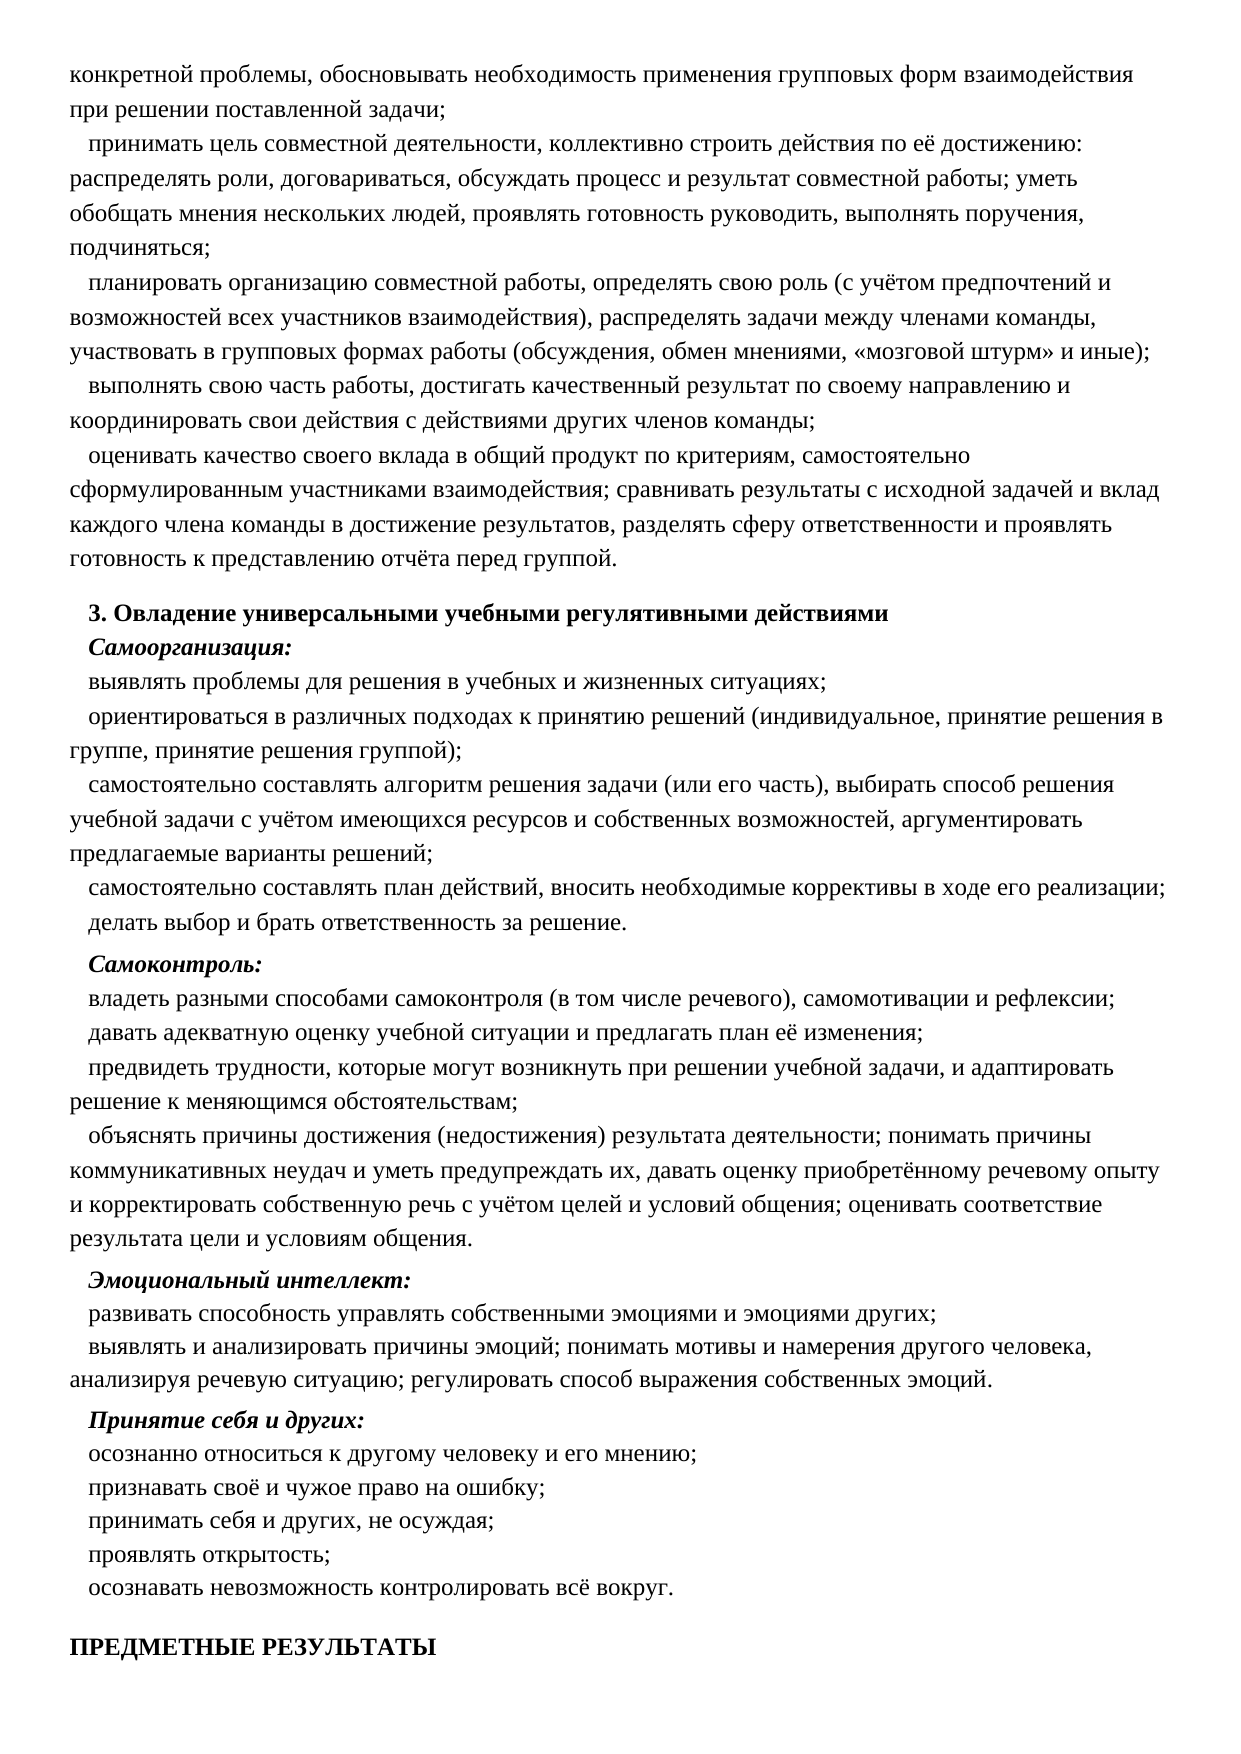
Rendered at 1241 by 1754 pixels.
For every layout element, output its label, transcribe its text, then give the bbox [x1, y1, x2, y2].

text Принятие себя и других: осознанно относиться к другому человеку и его мнению; признавать своё и чужое право на ошибку; принимать себя и других, не осуждая; проявлять открытость; осознавать невозможность контролировать всё вокруг. [88, 1405, 704, 1601]
text 3. Овладение универсальными учебными регулятивными действиями Самоорганизация: выявлять проблемы для решения в учебных и жизненных ситуациях; ориентироваться в различных подходах к принятию решений (индивидуальное, принятие решения в группе, принятие решения группой); самостоятельно составлять алгоритм решения задачи (или его часть), выбирать способ решения учебной задачи с учётом имеющихся ресурсов и собственных возможностей, аргументировать предлагаемые варианты решений; самостоятельно составлять план действий, вносить необходимые коррективы в ходе его реализации; делать выбор и брать ответственность за решение. [69, 598, 1169, 936]
text Эмоциональный интеллект: развивать способность управлять собственными эмоциями и эмоциями других; выявлять и анализировать причины эмоций; понимать мотивы и намерения другого человека, анализируя речевую ситуацию; регулировать способ выражения собственных эмоций. [69, 1265, 1094, 1393]
text ПРЕДМЕТНЫЕ РЕЗУЛЬТАТЫ [69, 1633, 1169, 1661]
text конкретной проблемы, ​обосновывать необходимость применения групповых форм ​взаимодействия при решении поставленной задачи; принимать цель совместной деятельности, коллективно строить действия по её достижению: распределять роли, договариваться, обсуждать процесс и результат совмест​ной работы; уметь обобщать мнения нескольких людей, проявлять готовность руководить, выполнять поручения, подчиняться; планировать организацию совместной работы, определять свою роль (с учётом предпочтений и возможностей всех участников взаимодействия), распределять задачи между членами команды, участвовать в групповых формах работы (обсуждения, обмен мнениями, «мозговой штурм» и иные); выполнять свою часть работы, достигать качественный результат по своему направлению и координировать свои действия с действиями других членов команды; оценивать качество своего вклада в общий продукт по критериям, самостоятельно сформулированным участниками взаимодействия; сравнивать результаты с исходной задачей и вклад каждого члена команды в достижение результатов, разделять сферу ответственности и проявлять готовность к представлению отчёта перед группой. [69, 59, 1169, 572]
text Самоконтроль: владеть разными способами самоконтроля (в том числе речевого), самомотивации и рефлексии; давать адекватную оценку учебной ситуации и предлагать план её изменения; предвидеть трудности, которые могут возникнуть при решении учебной задачи, и адаптировать решение к меняющимся обстоятельствам; объяснять причины достижения (недостижения) результата дея​тельности; понимать причины коммуникативных неудач и уметь предупреждать их, давать оценку приобретённому речевому опыту и корректировать собственную речь с учётом целей и условий общения; оценивать соответствие результата цели и условиям общения. [69, 949, 1169, 1252]
